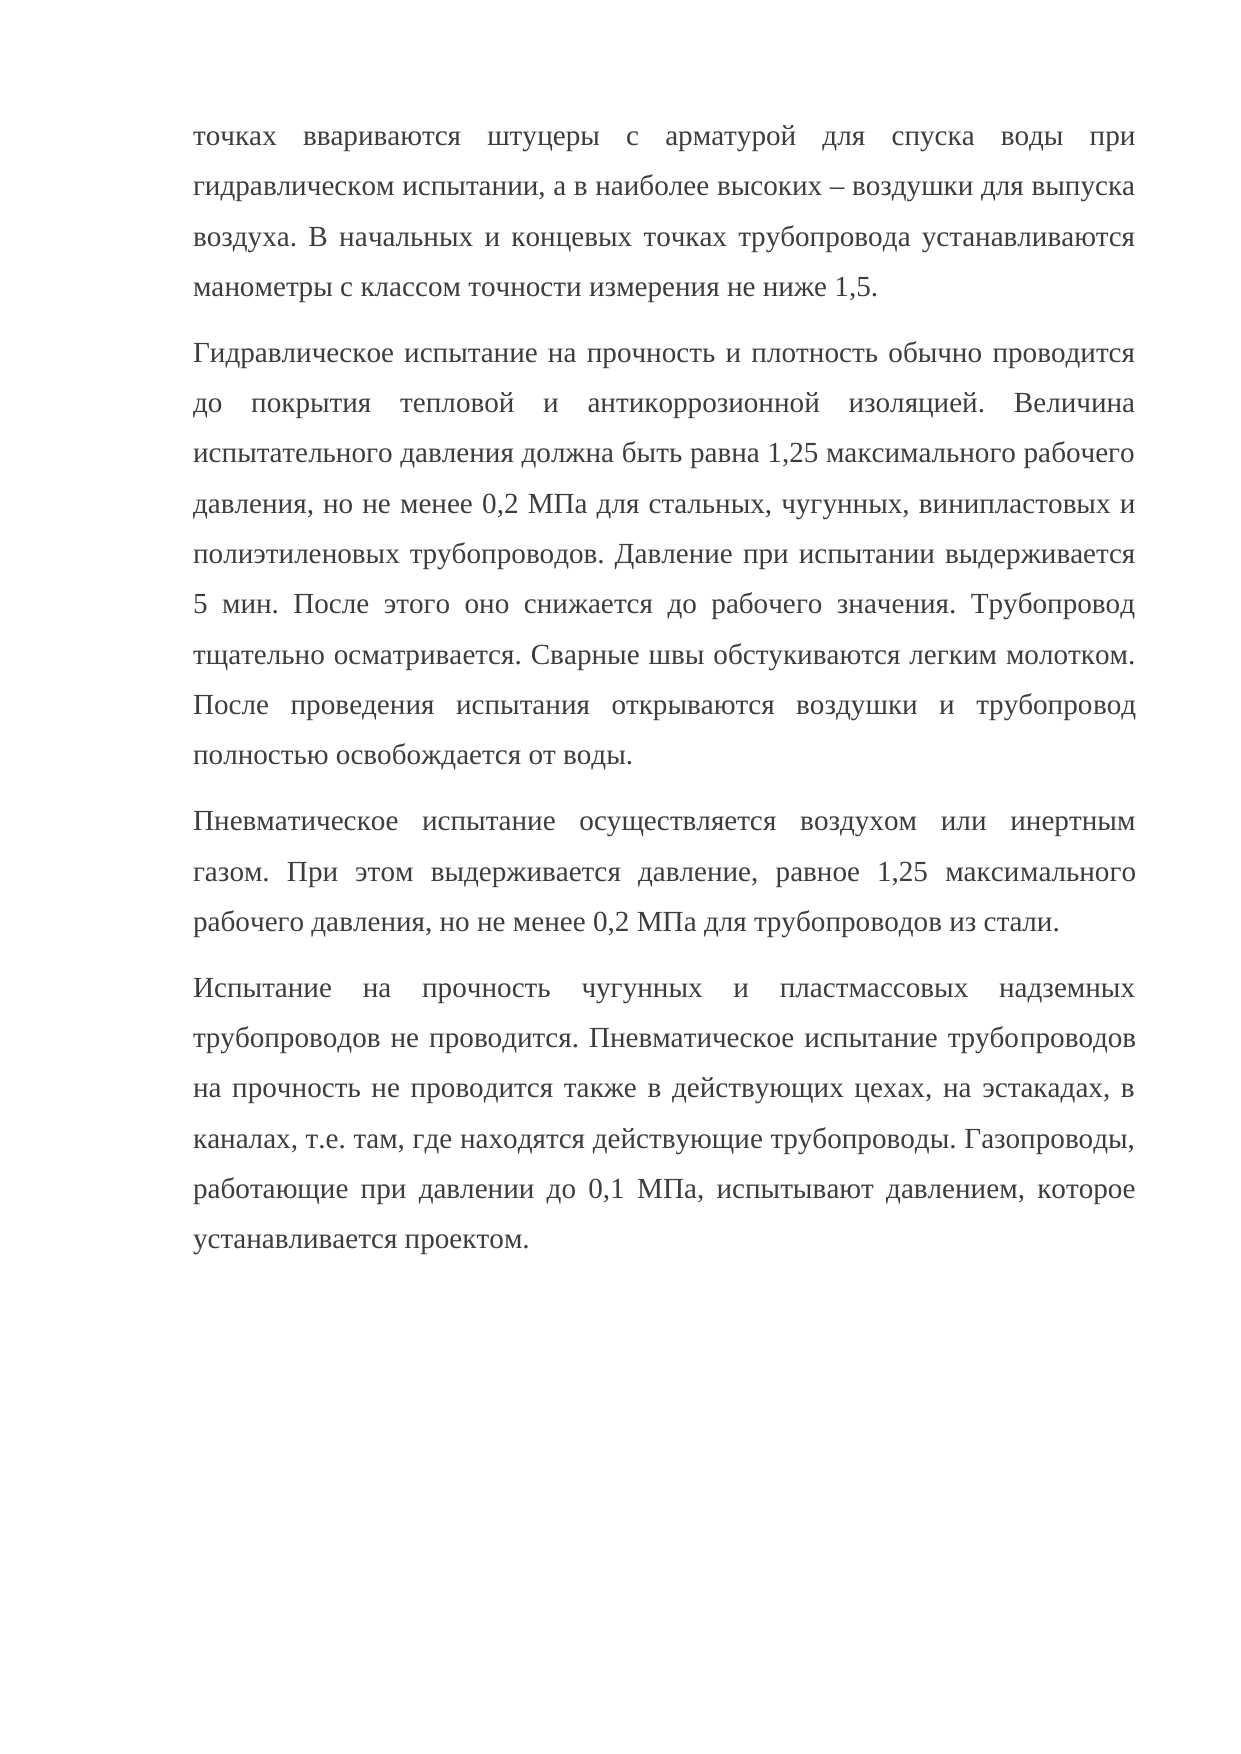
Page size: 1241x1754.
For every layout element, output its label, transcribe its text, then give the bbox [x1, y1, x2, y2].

text Гидравлическое испытание на прочность и плотность обычно проводится до покрытия тепловой и антикоррозионной изоляцией. Величина испытательного давления должна быть равна 1,25 максимального рабочего давления, но не менее 0,2 МПа для стальных, чугунных, винипластовых и полиэтиленовых трубопроводов. Давление при испытании выдерживается 5 мин. После этого оно снижается до рабочего значения. Трубопровод тщательно осматривается. Сварные швы обстукиваются легким молотком. После проведения испытания открываются воздушки и трубопровод полностью освобождается от воды. [193, 335, 1136, 771]
text Пневматическое испытание осуществляется воздухом или инертным газом. При этом выдерживается давление, равное 1,25 максимального рабочего давления, но не менее 0,2 МПа для трубопроводов из стали. [193, 803, 1136, 938]
text Испытание на прочность чугунных и пластмассовых надземных трубопроводов не проводится. Пневматическое испытание трубопроводов на прочность не проводится также в действующих цехах, на эстакадах, в каналах, т.е. там, где находятся действующие трубопроводы. Газопроводы, работающие при давлении до 0,1 МПа, испытывают давлением, которое устанавливается проектом. [193, 970, 1136, 1255]
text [193, 118, 1136, 303]
